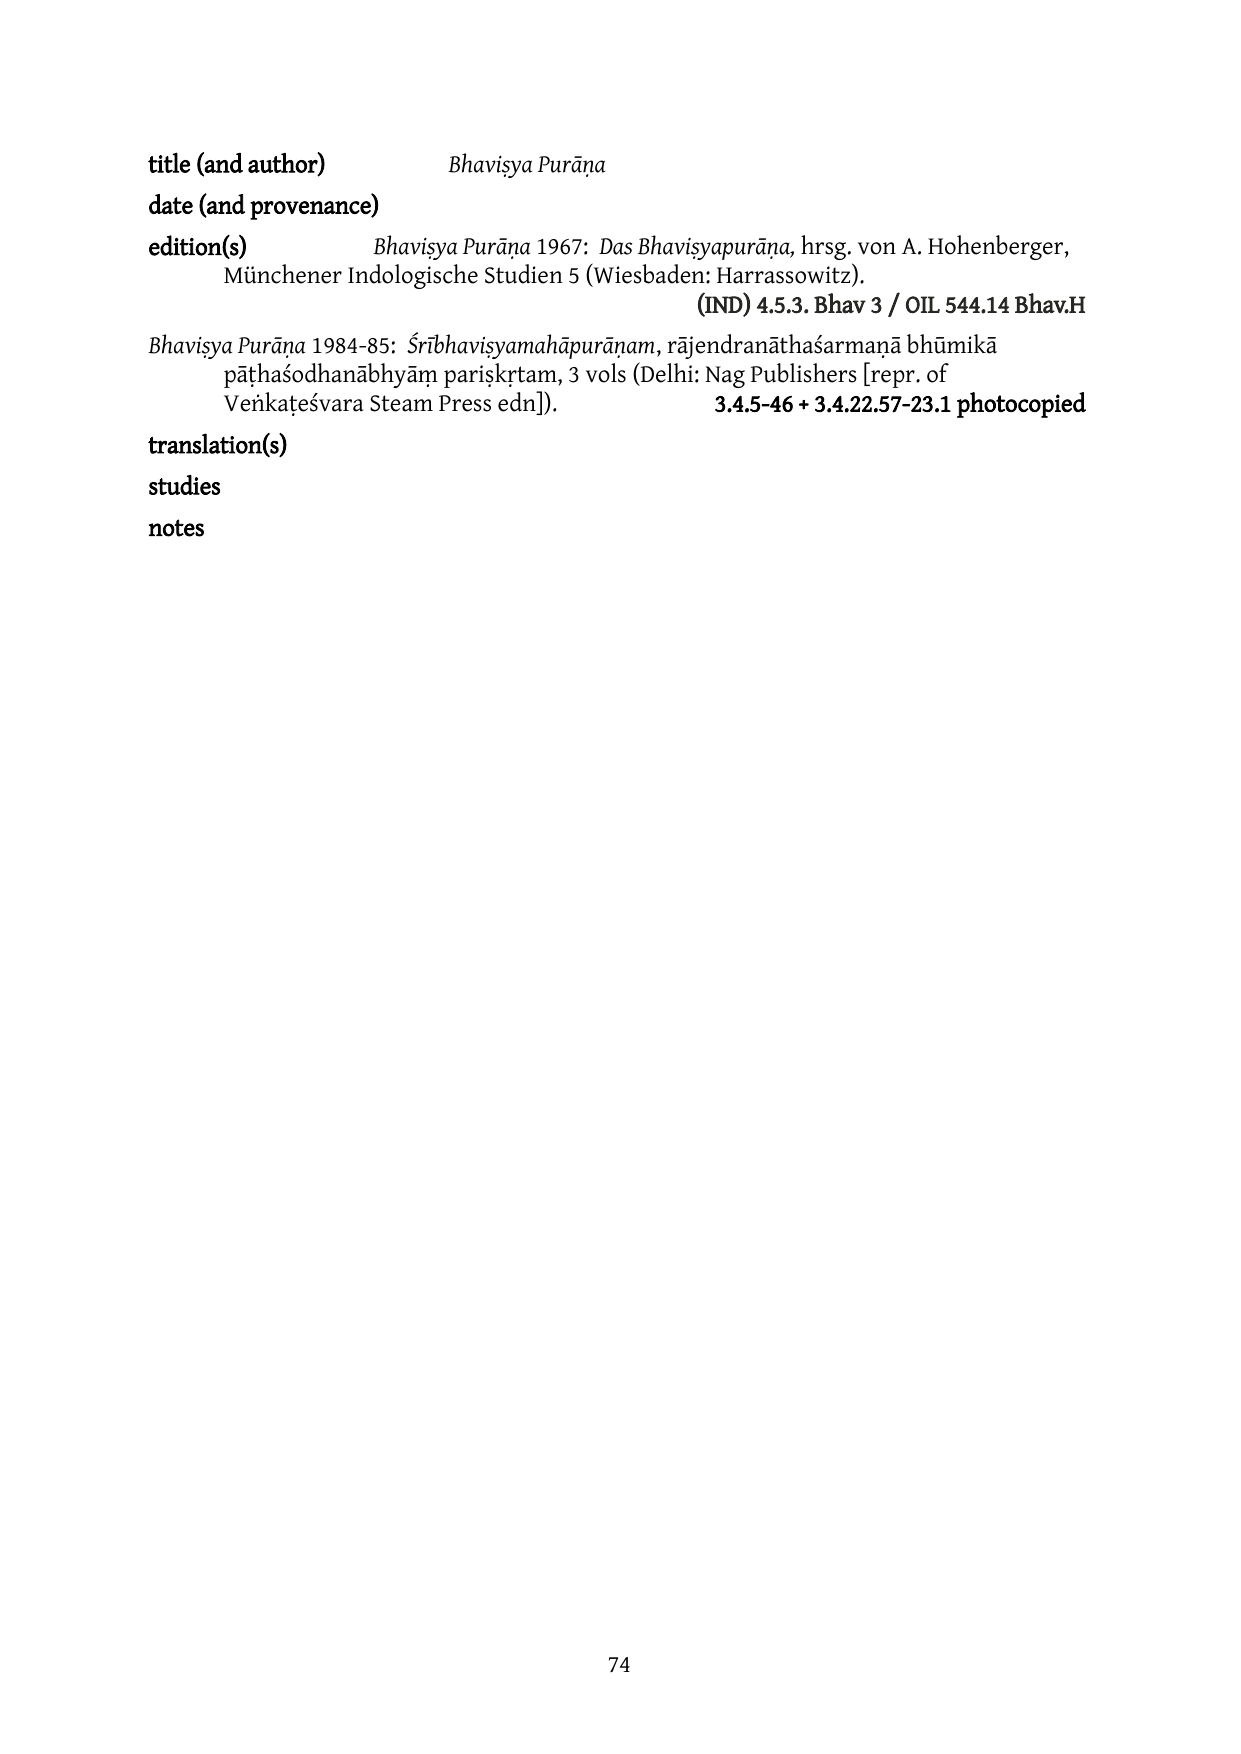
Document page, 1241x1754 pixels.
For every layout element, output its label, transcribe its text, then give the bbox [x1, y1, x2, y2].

text translation(s) [148, 431, 1089, 460]
text date (and provenance) [148, 191, 1089, 220]
text Bhaviṣya Purāṇa 1984-85: Śrībhaviṣyamahāpurāṇam, rājendranāthaśarmaṇā bhūmikā pāṭhaśodhanābhyāṃ pariṣkṛtam, 3 vols (Delhi: Nag Publishers [repr. of Veṅkaṭeśvara Steam Press edn]). 3.4.5-46 + 3.4.22.57-23.1 photocopied [148, 332, 1089, 418]
text edition(s) Bhaviṣya Purāṇa 1967: Das Bhaviṣyapurāṇa, hrsg. von A. Hohenberger, Münchener Indologische Studien 5 (Wiesbaden: Harrassowitz). (IND) 4.5.3. Bhav 3 / OIL 544.14 Bhav.H [148, 233, 1089, 319]
text notes [148, 513, 1089, 542]
text studies [148, 472, 1089, 501]
text title (and author) Bhaviṣya Purāṇa [148, 150, 1089, 179]
